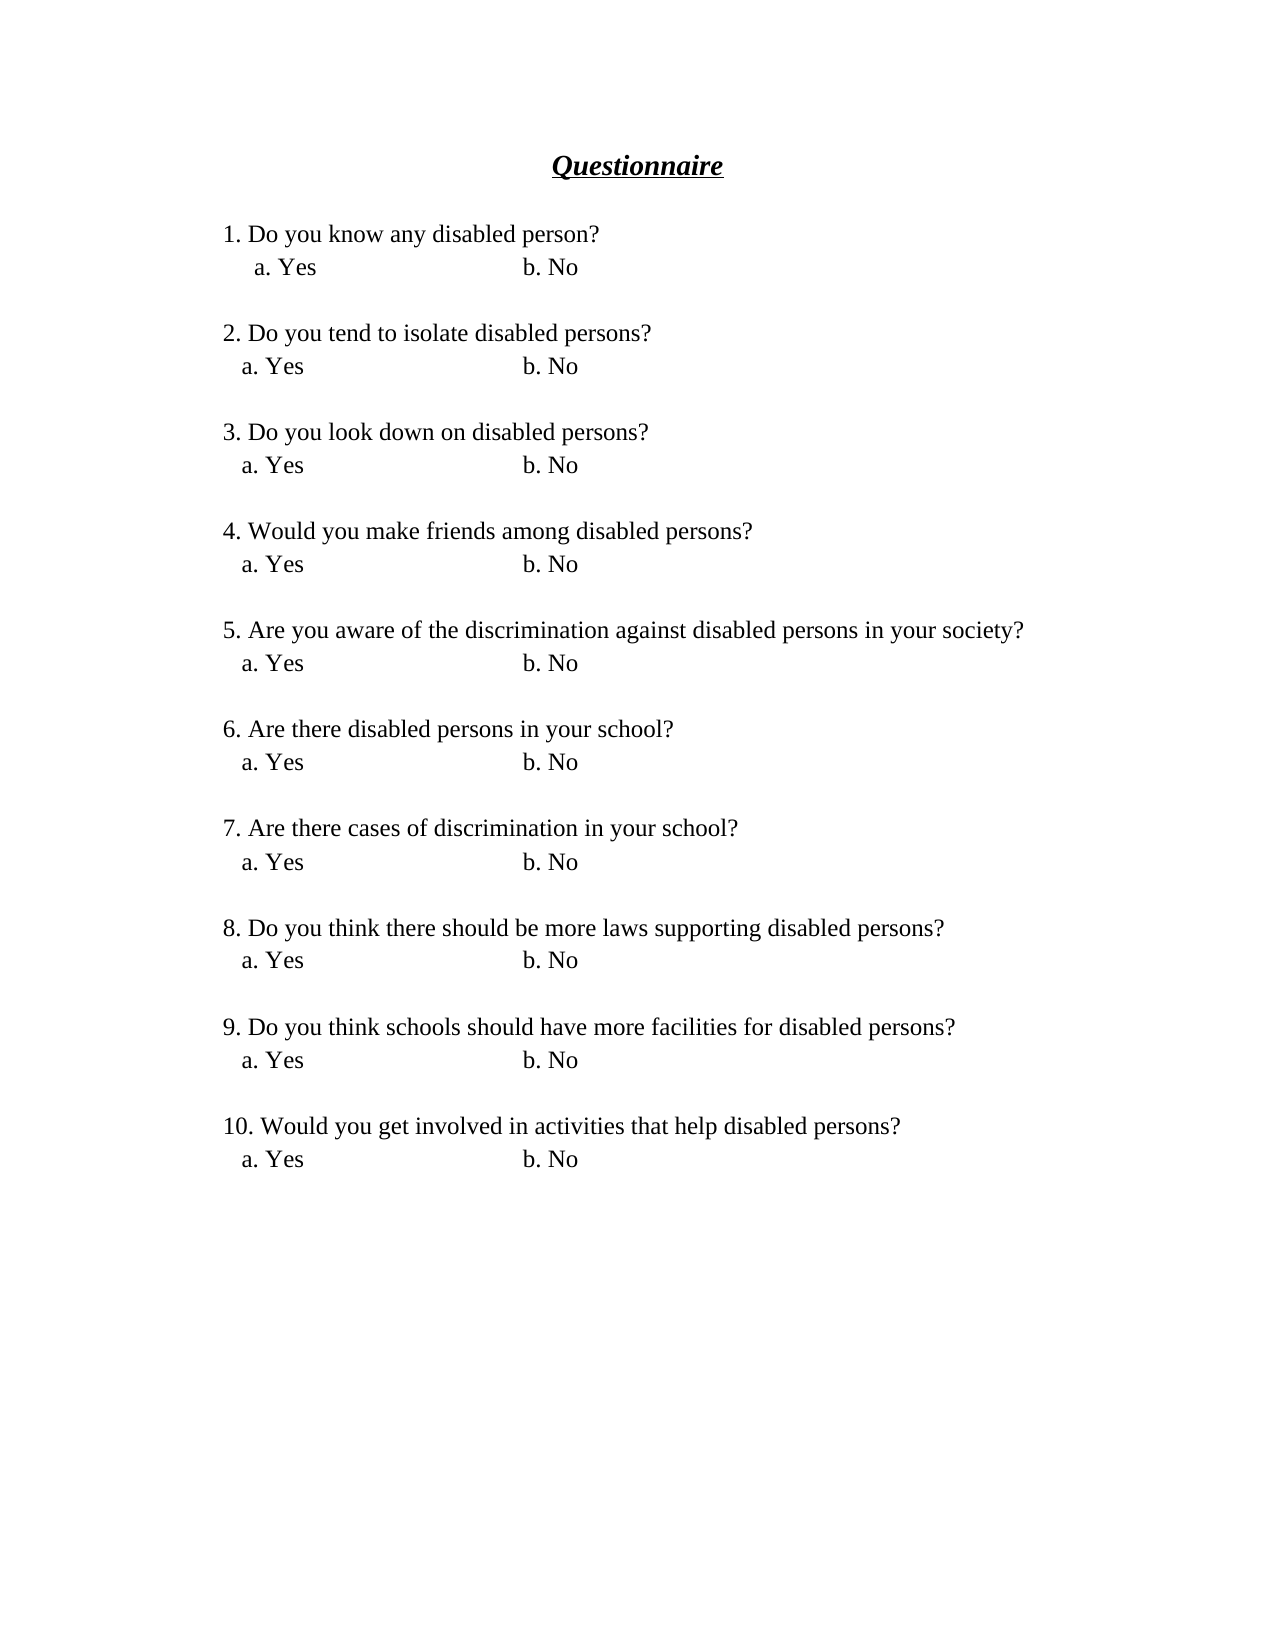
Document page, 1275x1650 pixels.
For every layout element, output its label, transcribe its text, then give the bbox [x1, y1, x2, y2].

text 5. Are you aware of the discrimination against disabled persons in your society? [148, 615, 1127, 644]
text 3. Do you look down on disabled persons? [148, 417, 1127, 446]
text a. Yes b. No [148, 648, 1127, 677]
text a. Yes b. No [148, 549, 1127, 578]
text Questionnaire [148, 148, 1127, 181]
text 1. Do you know any disabled person? [148, 219, 1127, 248]
text 7. Are there cases of discrimination in your school? [148, 813, 1127, 842]
text a. Yes b. No [148, 252, 1127, 281]
text a. Yes b. No [148, 847, 1127, 875]
text 6. Are there disabled persons in your school? [148, 714, 1127, 743]
text a. Yes b. No [148, 946, 1127, 974]
text 9. Do you think schools should have more facilities for disabled persons? [148, 1012, 1127, 1040]
text 4. Would you make friends among disabled persons? [148, 516, 1127, 545]
text a. Yes b. No [148, 1045, 1127, 1073]
text 2. Do you tend to isolate disabled persons? [148, 318, 1127, 347]
text 10. Would you get involved in activities that help disabled persons? [148, 1111, 1127, 1139]
text a. Yes b. No [148, 1144, 1127, 1172]
text a. Yes b. No [148, 747, 1127, 776]
text 8. Do you think there should be more laws supporting disabled persons? [148, 913, 1127, 941]
text a. Yes b. No [148, 450, 1127, 479]
text a. Yes b. No [148, 351, 1127, 380]
